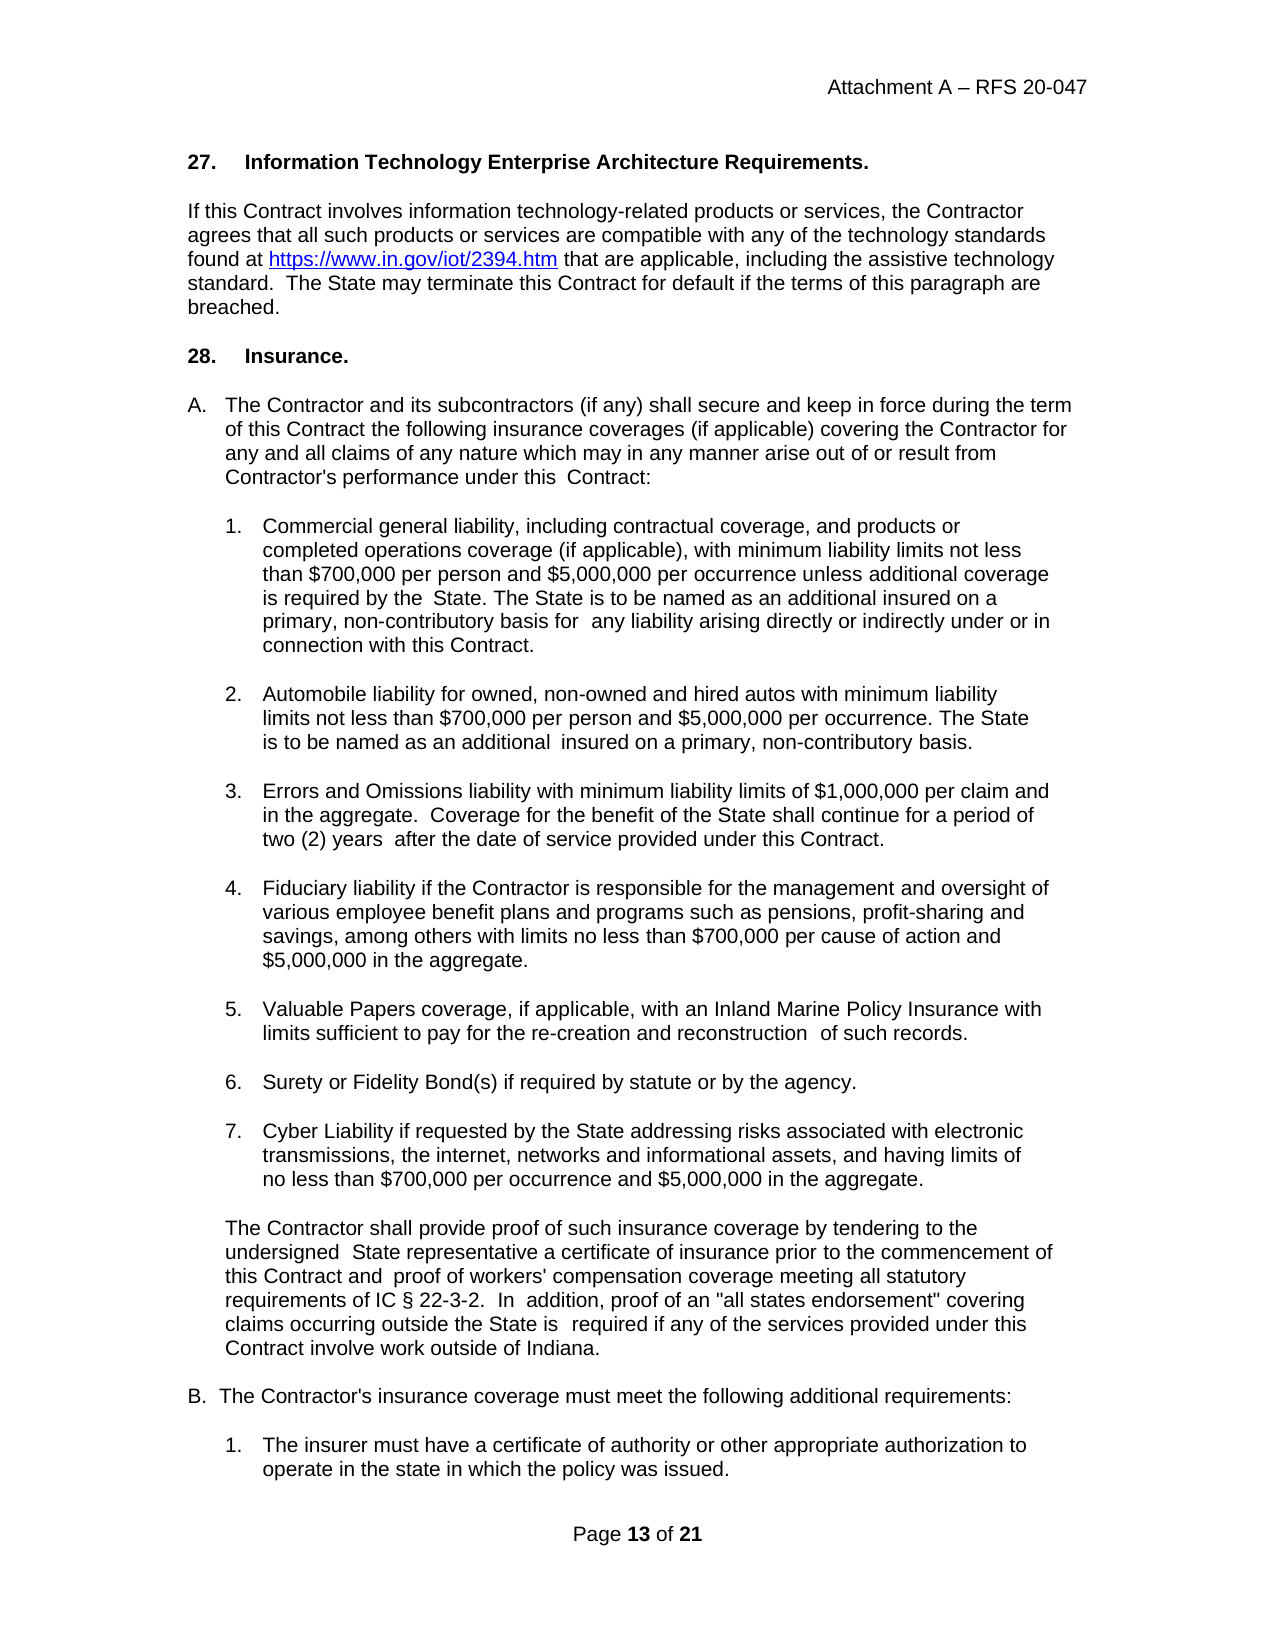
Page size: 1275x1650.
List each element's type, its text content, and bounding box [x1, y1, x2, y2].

list B. The Contractor's insurance coverage must meet the following additional requirements: [187, 1384, 1087, 1408]
text 27. Information Technology Enterprise Architecture Requirements. [187, 150, 1087, 174]
text 7. Cyber Liability if requested by the State addressing risks associated with electronic transmissions, the internet, networks and informational assets, and having limits of no less than $700,000 per occurrence and $5,000,000 in the aggregate. [225, 1119, 1050, 1191]
text 5. Valuable Papers coverage, if applicable, with an Inland Marine Policy Insurance with limits sufficient to pay for the re-creation and reconstruction of such records. [225, 997, 1050, 1045]
text The Contractor shall provide proof of such insurance coverage by tendering to the undersigned State representative a certificate of insurance prior to the commencement of this Contract and proof of workers' compensation coverage meeting all statutory requirements of IC § 22-3-2. In addition, proof of an "all states endorsement" covering claims occurring outside the State is required if any of the services provided under this Contract involve work outside of Indiana. [225, 1216, 1087, 1359]
text 6. Surety or Fidelity Bond(s) if required by statute or by the agency. [225, 1070, 1050, 1094]
text 2. Automobile liability for owned, non-owned and hired autos with minimum liability limits not less than $700,000 per person and $5,000,000 per occurrence. The State is to be named as an additional insured on a primary, non-contributory basis. [225, 682, 1050, 754]
text 4. Fiduciary liability if the Contractor is responsible for the management and oversight of various employee benefit plans and programs such as pensions, profit-sharing and savings, among others with limits no less than $700,000 per cause of action and $5,000,000 in the aggregate. [225, 876, 1050, 972]
list 1. The insurer must have a certificate of authority or other appropriate authorization to operate in the state in which the policy was issued. [225, 1433, 1087, 1481]
list 28. Insurance. [187, 344, 1087, 368]
text 3. Errors and Omissions liability with minimum liability limits of $1,000,000 per claim and in the aggregate. Coverage for the benefit of the State shall continue for a period of two (2) years after the date of service provided under this Contract. [225, 779, 1050, 851]
text If this Contract involves information technology-related products or services, the Contractor agrees that all such products or services are compatible with any of the technology standards found at https://www.in.gov/iot/2394.htm that are applicable, including the assistive technology standard. The State may terminate this Contract for default if the terms of this paragraph are breached. [187, 199, 1087, 319]
text A. The Contractor and its subcontractors (if any) shall secure and keep in force during the term of this Contract the following insurance coverages (if applicable) covering the Contractor for any and all claims of any nature which may in any manner arise out of or result from Contractor's performance under this Contract: [187, 393, 1087, 488]
list 1. Commercial general liability, including contractual coverage, and products or completed operations coverage (if applicable), with minimum liability limits not less than $700,000 per person and $5,000,000 per occurrence unless additional coverage is required by the State. The State is to be named as an additional insured on a primary, non-contributory basis for any liability arising directly or indirectly under or in connection with this Contract. [225, 513, 1050, 657]
